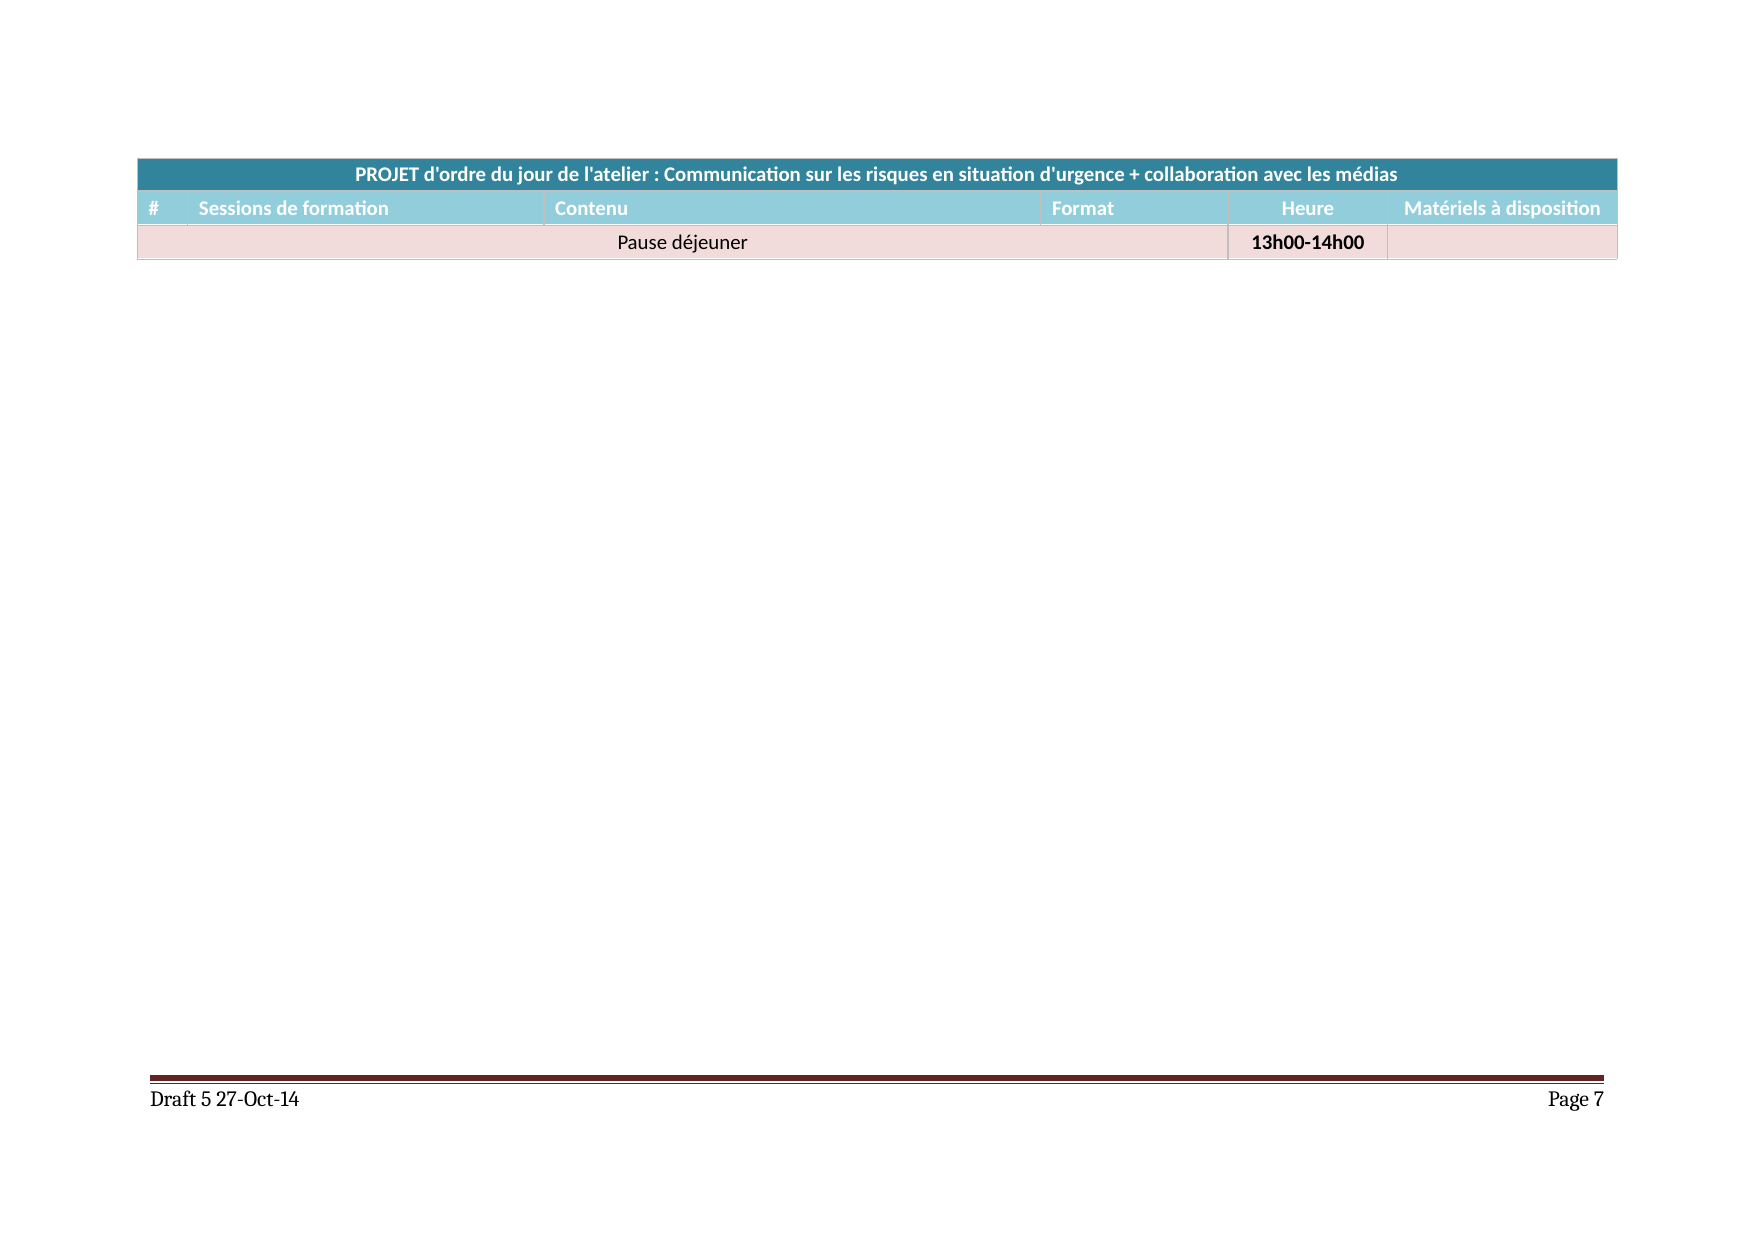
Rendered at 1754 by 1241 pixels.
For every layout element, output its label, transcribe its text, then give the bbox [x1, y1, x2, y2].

table_cell Contenu [545, 192, 1040, 224]
table_header PROJET d'ordre du jour de l'atelier : Communication sur les risques en situation d'urgence + collaboration avec les médias [138, 159, 1617, 190]
table_cell Heure [1229, 192, 1387, 224]
table_cell # [138, 192, 187, 224]
table_cell [1388, 226, 1617, 258]
table_cell 13h00-14h00 [1229, 226, 1387, 258]
table_cell Matériels à disposition [1388, 192, 1617, 224]
table_cell Pause déjeuner [138, 226, 1227, 258]
table_cell Format [1041, 192, 1227, 224]
table_cell Sessions de formation [188, 192, 543, 224]
